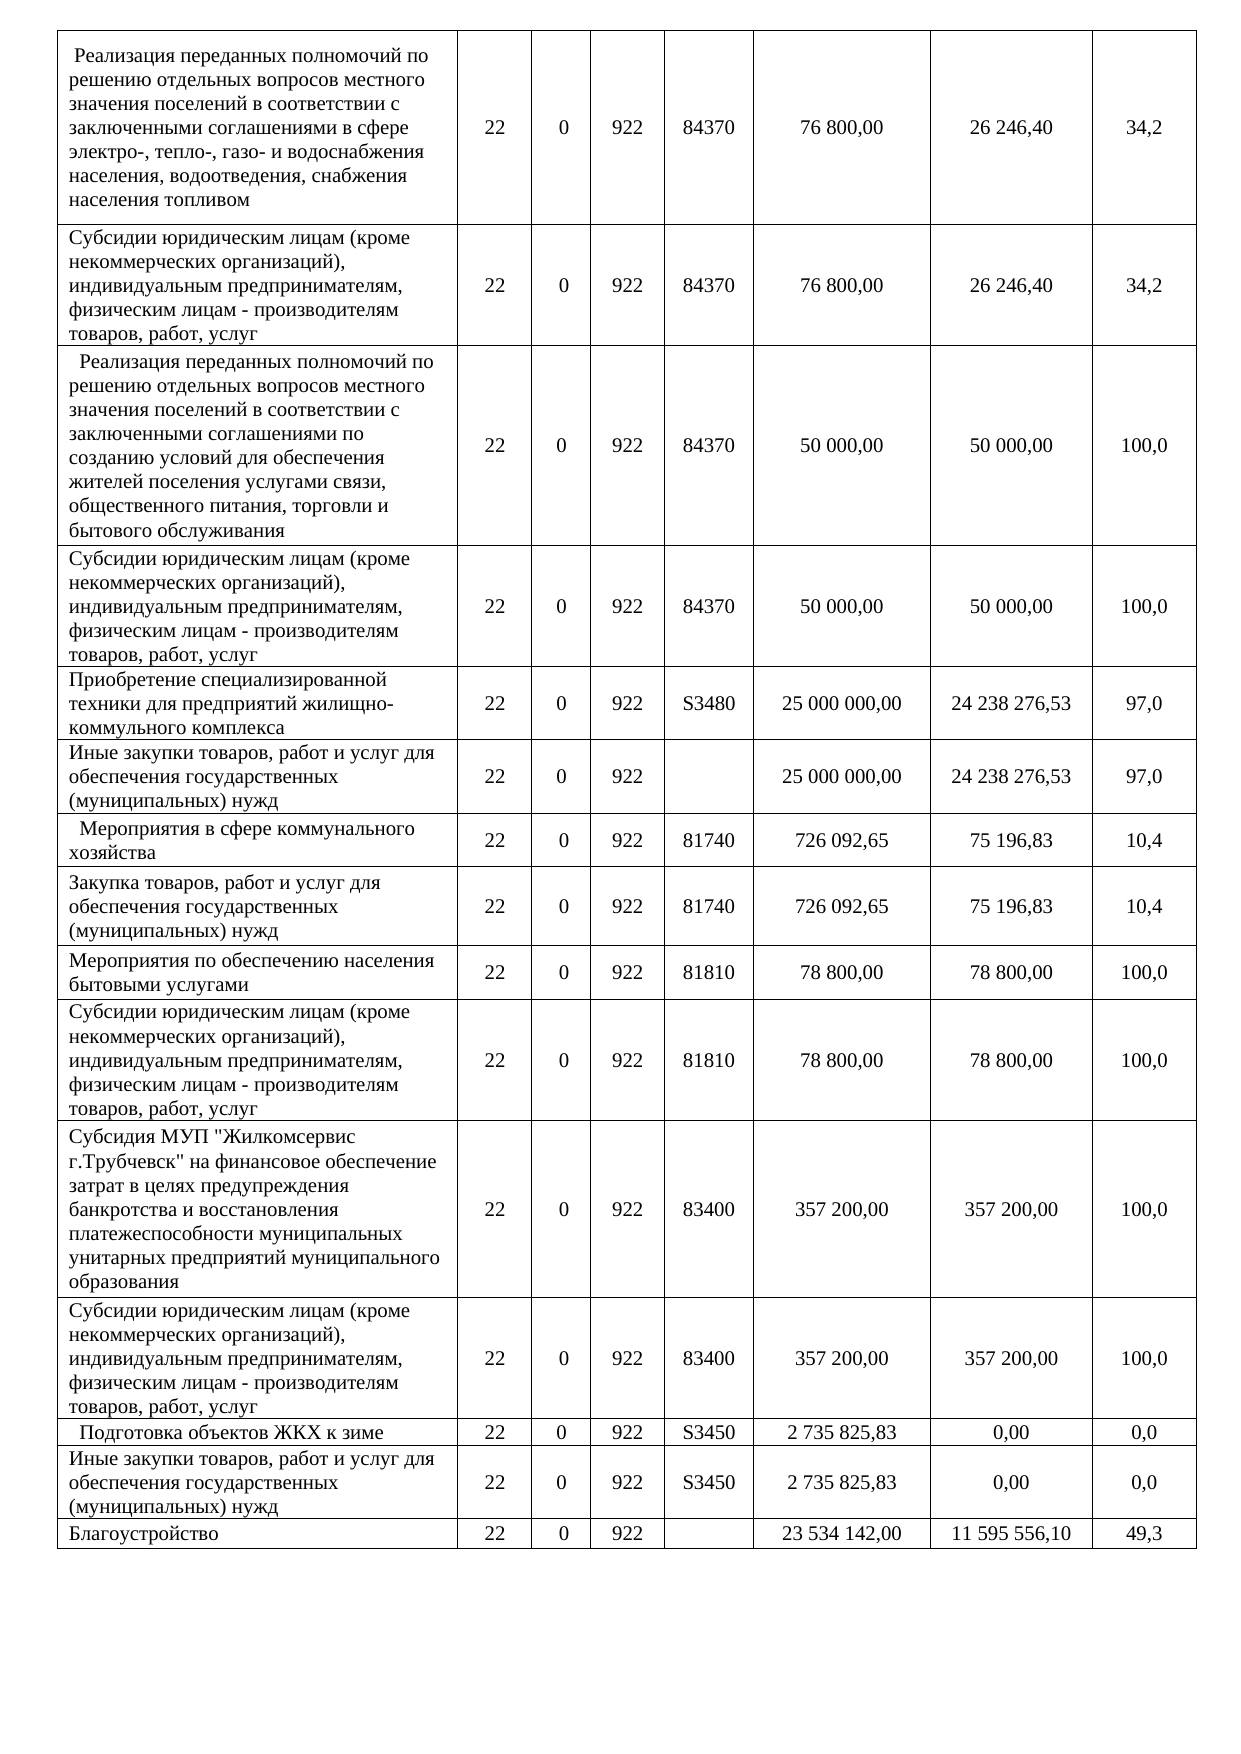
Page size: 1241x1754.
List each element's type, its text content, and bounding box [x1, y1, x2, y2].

table_cell 0 [532, 1121, 590, 1297]
table_cell 22 [458, 1519, 531, 1548]
table_cell 26 246,40 [931, 225, 1092, 345]
table_cell 0 [532, 225, 590, 345]
table_cell 100,0 [1093, 346, 1196, 545]
table_cell 357 200,00 [931, 1298, 1092, 1418]
table_cell 34,2 [1093, 225, 1196, 345]
table_cell 22 [458, 1000, 531, 1120]
table_cell 50 000,00 [754, 546, 930, 666]
table_cell 0 [532, 1519, 590, 1548]
table_cell 84370 [665, 225, 753, 345]
table_cell 922 [591, 225, 664, 345]
table_cell 0 [532, 667, 590, 739]
table_cell 50 000,00 [754, 346, 930, 545]
table_cell 100,0 [1093, 546, 1196, 666]
table_cell 22 [458, 814, 531, 866]
table_cell 83400 [665, 1121, 753, 1297]
table_cell 0 [532, 546, 590, 666]
table_cell Иные закупки товаров, работ и услуг для обеспечения государственных (муниципальных) нужд [58, 1446, 457, 1518]
table_cell 22 [458, 667, 531, 739]
table_cell 0 [532, 740, 590, 812]
table_cell 22 [458, 546, 531, 666]
table_cell 50 000,00 [931, 346, 1092, 545]
table_cell 81810 [665, 1000, 753, 1120]
table_cell Мероприятия в сфере коммунального хозяйства [58, 814, 457, 866]
table_cell 0 [532, 946, 590, 998]
table_cell 22 [458, 31, 531, 223]
table_cell 84370 [665, 31, 753, 223]
table_cell 22 [458, 867, 531, 945]
table_cell 50 000,00 [931, 546, 1092, 666]
table_cell 100,0 [1093, 1000, 1196, 1120]
table_cell 0 [532, 1298, 590, 1418]
table_cell 76 800,00 [754, 225, 930, 345]
table_cell 22 [458, 1446, 531, 1518]
table_cell 100,0 [1093, 1298, 1196, 1418]
table_cell 922 [591, 346, 664, 545]
table_cell 10,4 [1093, 867, 1196, 945]
table_cell 24 238 276,53 [931, 667, 1092, 739]
table_cell 0,0 [1093, 1446, 1196, 1518]
table_cell 922 [591, 1419, 664, 1444]
table_cell 11 595 556,10 [931, 1519, 1092, 1548]
table_cell 0 [532, 814, 590, 866]
table_cell 0,0 [1093, 1419, 1196, 1444]
table_cell S3450 [665, 1446, 753, 1518]
table_cell 922 [591, 946, 664, 998]
table_cell 100,0 [1093, 1121, 1196, 1297]
table_cell 76 800,00 [754, 31, 930, 223]
table_cell 0 [532, 867, 590, 945]
table_cell 922 [591, 31, 664, 223]
table_cell 0 [532, 31, 590, 223]
table_cell 22 [458, 1419, 531, 1444]
table_cell 78 800,00 [754, 946, 930, 998]
table_cell 22 [458, 225, 531, 345]
table_cell 25 000 000,00 [754, 740, 930, 812]
table_cell 0 [532, 1446, 590, 1518]
table_cell 2 735 825,83 [754, 1446, 930, 1518]
table_cell Реализация переданных полномочий по решению отдельных вопросов местного значения поселений в соответствии с заключенными соглашениями в сфере электро-, тепло-, газо- и водоснабжения населения, водоотведения, снабжения населения топливом [58, 31, 457, 223]
table_cell 22 [458, 740, 531, 812]
table_cell 25 000 000,00 [754, 667, 930, 739]
table_cell S3480 [665, 667, 753, 739]
table_cell 78 800,00 [931, 946, 1092, 998]
table_cell 10,4 [1093, 814, 1196, 866]
table_cell 922 [591, 867, 664, 945]
table_cell 81740 [665, 867, 753, 945]
table_cell 726 092,65 [754, 867, 930, 945]
table_cell Благоустройство [58, 1519, 457, 1548]
table_cell [665, 1519, 753, 1548]
table_cell 49,3 [1093, 1519, 1196, 1548]
table_cell Субсидия МУП "Жилкомсервис г.Трубчевск" на финансовое обеспечение затрат в целях предупреждения банкротства и восстановления платежеспособности муниципальных унитарных предприятий муниципального образования [58, 1121, 457, 1297]
table_cell Иные закупки товаров, работ и услуг для обеспечения государственных (муниципальных) нужд [58, 740, 457, 812]
table_cell 922 [591, 667, 664, 739]
table_cell 24 238 276,53 [931, 740, 1092, 812]
table_cell 100,0 [1093, 946, 1196, 998]
table_cell 0 [532, 1000, 590, 1120]
table_cell 78 800,00 [931, 1000, 1092, 1120]
table_cell 922 [591, 1000, 664, 1120]
table_cell 922 [591, 1519, 664, 1548]
table_cell 34,2 [1093, 31, 1196, 223]
table_cell 0 [532, 1419, 590, 1444]
table_cell 97,0 [1093, 740, 1196, 812]
table_cell 357 200,00 [931, 1121, 1092, 1297]
table_cell 922 [591, 740, 664, 812]
table_cell 78 800,00 [754, 1000, 930, 1120]
table_cell 84370 [665, 346, 753, 545]
table_cell 922 [591, 814, 664, 866]
table_cell 726 092,65 [754, 814, 930, 866]
table_cell 22 [458, 346, 531, 545]
table_cell Подготовка объектов ЖКХ к зиме [58, 1419, 457, 1444]
table_cell [665, 740, 753, 812]
table_cell 81810 [665, 946, 753, 998]
table_cell 922 [591, 1121, 664, 1297]
table_cell 84370 [665, 546, 753, 666]
table_cell 22 [458, 1298, 531, 1418]
table_cell 357 200,00 [754, 1298, 930, 1418]
table_cell 922 [591, 546, 664, 666]
table_cell Мероприятия по обеспечению населения бытовыми услугами [58, 946, 457, 998]
table_cell 0,00 [931, 1419, 1092, 1444]
table_cell 97,0 [1093, 667, 1196, 739]
table_cell 922 [591, 1298, 664, 1418]
table_cell 23 534 142,00 [754, 1519, 930, 1548]
table_cell 922 [591, 1446, 664, 1518]
table_cell 357 200,00 [754, 1121, 930, 1297]
table_cell Приобретение специализированной техники для предприятий жилищно-коммульного комплекса [58, 667, 457, 739]
table_cell Закупка товаров, работ и услуг для обеспечения государственных (муниципальных) нужд [58, 867, 457, 945]
table_cell 81740 [665, 814, 753, 866]
table_cell S3450 [665, 1419, 753, 1444]
table_cell 0,00 [931, 1446, 1092, 1518]
table_cell 2 735 825,83 [754, 1419, 930, 1444]
table_cell 22 [458, 1121, 531, 1297]
table_cell 0 [532, 346, 590, 545]
table_cell 75 196,83 [931, 867, 1092, 945]
table_cell 75 196,83 [931, 814, 1092, 866]
table_cell 22 [458, 946, 531, 998]
table_cell 26 246,40 [931, 31, 1092, 223]
table_cell 83400 [665, 1298, 753, 1418]
